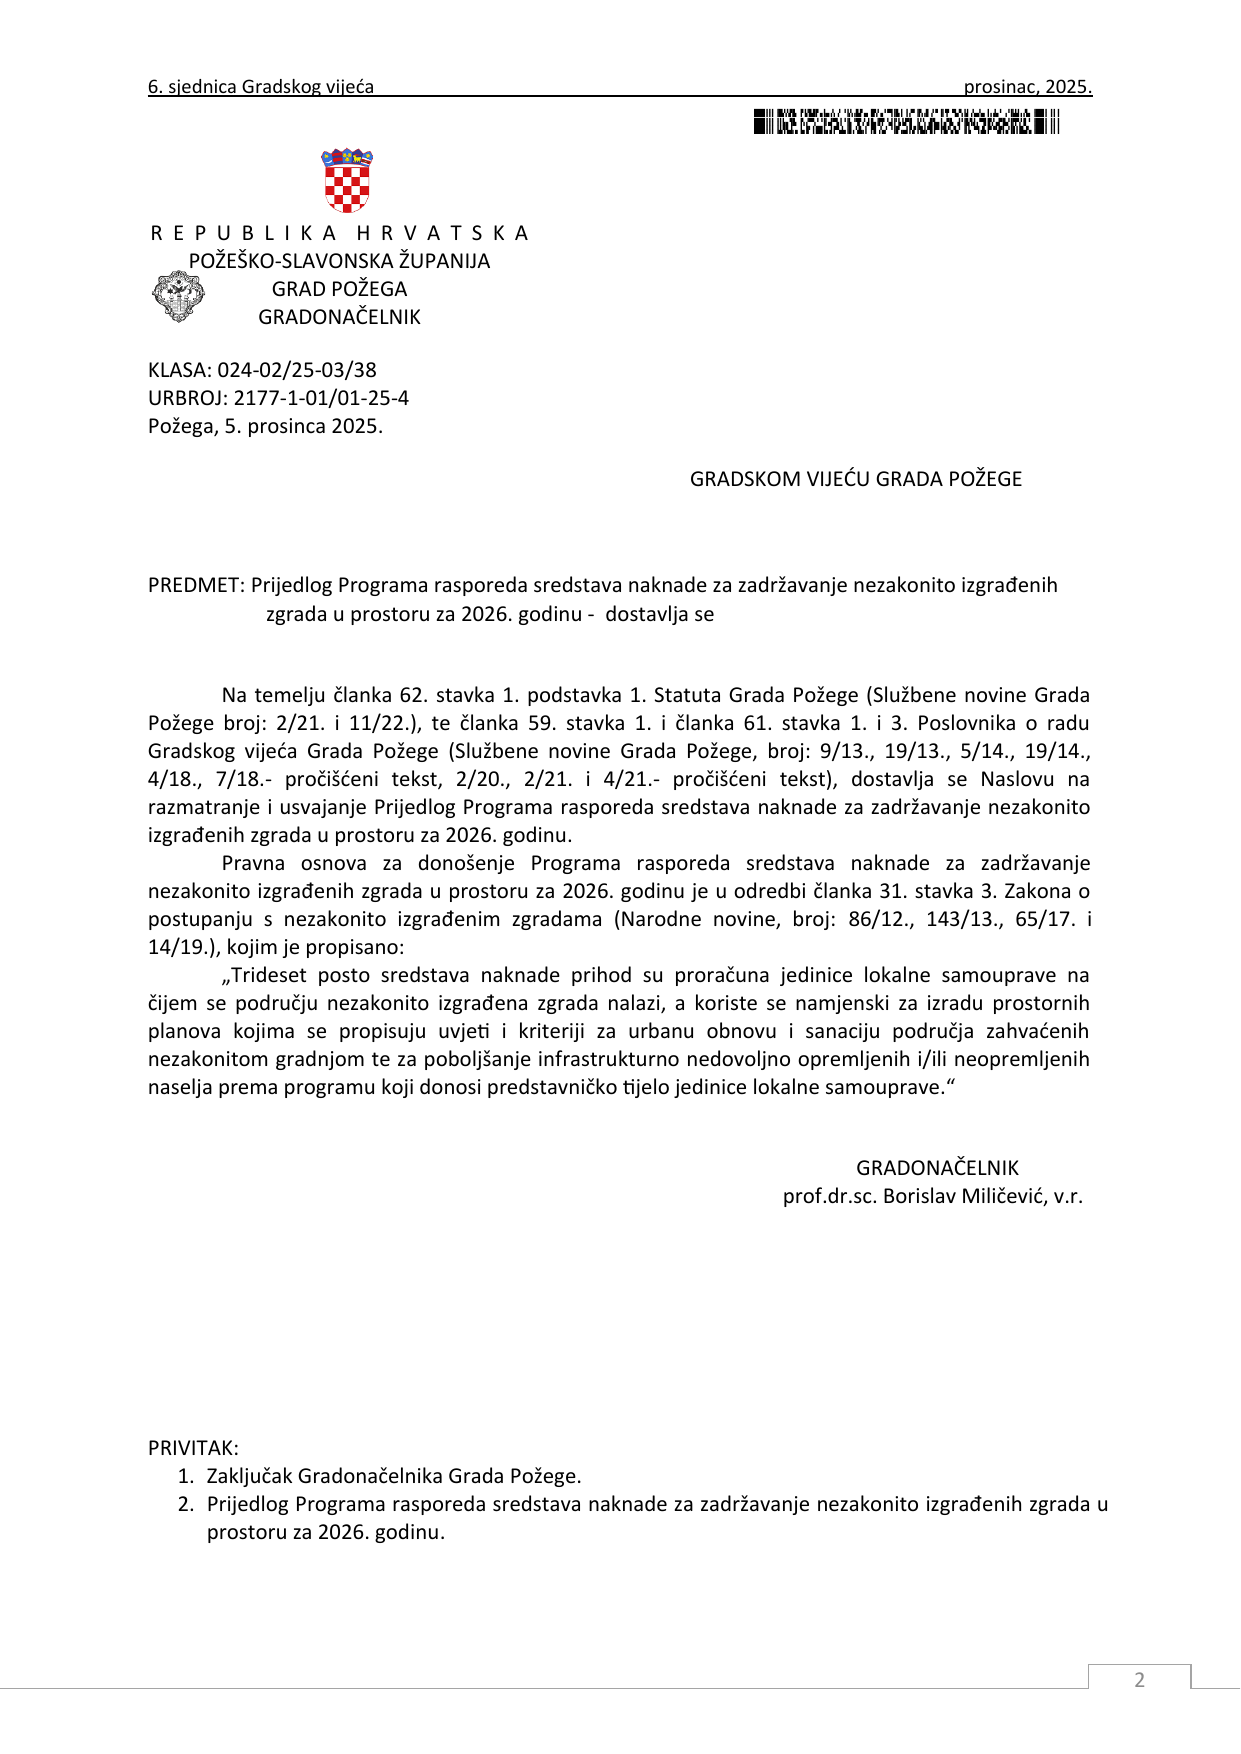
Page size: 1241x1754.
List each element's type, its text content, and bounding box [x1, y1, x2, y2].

text Požega, 5. prosinca 2025. [148, 412, 1093, 439]
text Pravna osnova za donošenje Programa rasporeda sredstava naknade za zadržavanje nezakonito izgrađenih zgrada u prostoru za 2026. godinu je u odredbi članka 31. stavka 3. Zakona o postupanju s nezakonito izgrađenim zgradama (Narodne novine, broj: 86/12., 143/13., 65/17. i 14/19.), kojim je propisano: [148, 848, 1093, 960]
text Na temelju članka 62. stavka 1. podstavka 1. Statuta Grada Požege (Službene novine Grada Požege broj: 2/21. i 11/22.), te članka 59. stavka 1. i članka 61. stavka 1. i 3. Poslovnika o radu Gradskog vijeća Grada Požege (Službene novine Grada Požege, broj: 9/13., 19/13., 5/14., 19/14., 4/18., 7/18.- pročišćeni tekst, 2/20., 2/21. i 4/21.- pročišćeni tekst), dostavlja se Naslovu na razmatranje i usvajanje Prijedlog Programa rasporeda sredstava naknade za zadržavanje nezakonito izgrađenih zgrada u prostoru za 2026. godinu. [148, 680, 1093, 848]
text GRADONAČELNIK [783, 1153, 1093, 1181]
text GRAD POŽEGA [206, 274, 532, 302]
text R E P U B L I K A H R V A T S K A [148, 218, 532, 246]
text POŽEŠKO-SLAVONSKA ŽUPANIJA [148, 246, 532, 274]
picture [321, 147, 373, 213]
text prof.dr.sc. Borislav Miličević, v.r. [148, 1181, 1093, 1209]
table_header +*xfs*pvs*Akl*cvA*xBj*tCi*ssq*rba*ckk*BCB*pBk*- +*yqw*azn*xdA*pyi*ugB*xCk*ptA*mBt*tji*fsE*zew*- +*eDs*lyd*lyd*lyd*lyd*ors*eDs*DsF*vcz*ubt*zfE*- +*ftw*eBA*rDc*sgn*xob*aws*lbj*gwg*xuD*owy*onA*- +*ftA*Dmz*BjE*sqE*wcl*wCv*xjj*xnE*oja*vrl*uws*- +*xjq*vCz*vcz*ujo*grA*tyq*jnc*ihs*qBj*Aiq*uzq*- [740, 110, 1074, 162]
text GRADSKOM VIJEĆU GRADA POŽEGE [620, 464, 1093, 493]
text KLASA: 024-02/25-03/38 [148, 356, 1093, 383]
text GRADONAČELNIK [148, 302, 532, 331]
list Zaključak Gradonačelnika Grada Požege. [177, 1461, 1093, 1489]
text PRIVITAK: [148, 1433, 1093, 1461]
picture [151, 270, 206, 323]
list Prijedlog Programa rasporeda sredstava naknade za zadržavanje nezakonito izgrađenih zgrada u prostoru za 2026. godinu. [177, 1489, 1111, 1545]
text PREDMET: Prijedlog Programa rasporeda sredstava naknade za zadržavanje nezakonito izgrađenih zgrada u prostoru za 2026. godinu - dostavlja se [148, 571, 1093, 627]
text „Trideset posto sredstava naknade prihod su proračuna jedinice lokalne samouprave na čijem se području nezakonito izgrađena zgrada nalazi, a koriste se namjenski za izradu prostornih planova kojima se propisuju uvjeti i kriteriji za urbanu obnovu i sanaciju područja zahvaćenih nezakonitom gradnjom te za poboljšanje infrastrukturno nedovoljno opremljenih i/ili neopremljenih naselja prema programu koji donosi predstavničko tijelo jedinice lokalne samouprave.“ [148, 960, 1092, 1100]
text URBROJ: 2177-1-01/01-25-4 [148, 383, 1093, 412]
